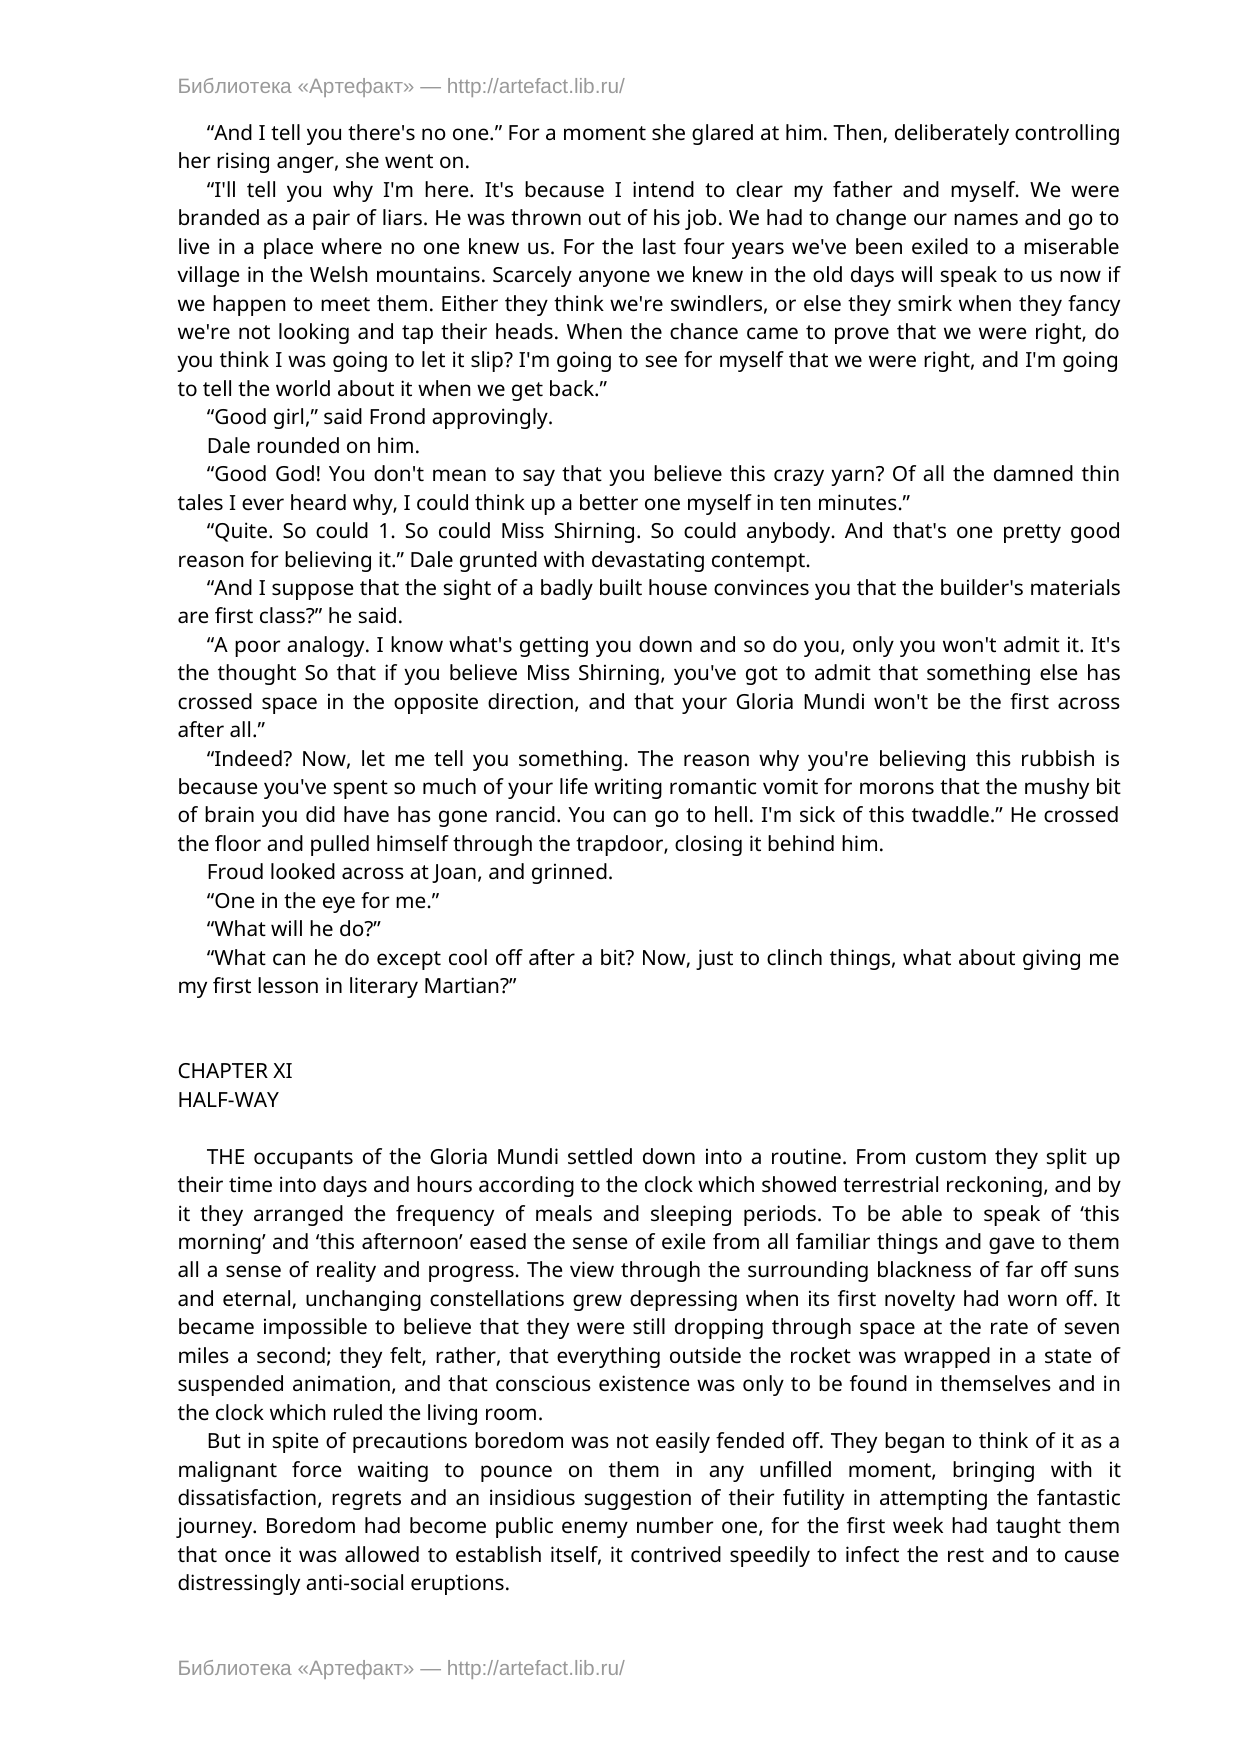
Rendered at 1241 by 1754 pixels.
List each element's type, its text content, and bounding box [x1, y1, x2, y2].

text But in spite of precautions boredom was not easily fended off. They began to think of it as a malignant force waiting to pounce on them in any unfilled moment, bringing with it dissatisfaction, regrets and an insidious suggestion of their futility in attempting the fantastic journey. Boredom had become public enemy number one, for the first week had taught them that once it was allowed to establish itself, it contrived speedily to infect the rest and to cause distressingly anti-social eruptions. [177, 1426, 1122, 1597]
text “Good girl,” said Frond approvingly. [177, 402, 1122, 431]
text THE occupants of the Gloria Mundi settled down into a routine. From custom they split up their time into days and hours according to the clock which showed terrestrial reckoning, and by it they arranged the frequency of meals and sleeping periods. To be able to speak of ‘this morning’ and ‘this afternoon’ eased the sense of exile from all familiar things and gave to them all a sense of reality and progress. The view through the surrounding blackness of far off suns and eternal, unchanging constellations grew depressing when its first novelty had worn off. It became impossible to believe that they were still dropping through space at the rate of seven miles a second; they felt, rather, that everything outside the rocket was wrapped in a state of suspended animation, and that conscious existence was only to be found in themselves and in the clock which ruled the living room. [177, 1142, 1122, 1426]
text “What will he do?” [177, 914, 1122, 943]
text “Good God! You don't mean to say that you believe this crazy yarn? Of all the damned thin tales I ever heard why, I could think up a better one myself in ten minutes.” [177, 459, 1122, 516]
text “What can he do except cool off after a bit? Now, just to clinch things, what about giving me my first lesson in literary Martian?” [177, 943, 1122, 1000]
text “A poor analogy. I know what's getting you down and so do you, only you won't admit it. It's the thought So that if you believe Miss Shirning, you've got to admit that something else has crossed space in the opposite direction, and that your Gloria Mundi won't be the first across after all.” [177, 630, 1122, 744]
text “Quite. So could 1. So could Miss Shirning. So could anybody. And that's one pretty good reason for believing it.” Dale grunted with devastating contempt. [177, 516, 1122, 573]
text “And I tell you there's no one.” For a moment she glared at him. Then, deliberately controlling her rising anger, she went on. [177, 118, 1122, 175]
text HALF-WAY [177, 1085, 1122, 1113]
text “Indeed? Now, let me tell you something. The reason why you're believing this rubbish is because you've spent so much of your life writing romantic vomit for morons that the mushy bit of brain you did have has gone rancid. You can go to hell. I'm sick of this twaddle.” He crossed the floor and pulled himself through the trapdoor, closing it behind him. [177, 744, 1122, 857]
text “And I suppose that the sight of a badly built house convinces you that the builder's materials are first class?” he said. [177, 573, 1122, 630]
text CHAPTER XI [177, 1057, 1122, 1085]
text Froud looked across at Joan, and grinned. [177, 857, 1122, 886]
text “One in the eye for me.” [177, 886, 1122, 914]
text “I'll tell you why I'm here. It's because I intend to clear my father and myself. We were branded as a pair of liars. He was thrown out of his job. We had to change our names and go to live in a place where no one knew us. For the last four years we've been exiled to a miserable village in the Welsh mountains. Scarcely anyone we knew in the old days will speak to us now if we happen to meet them. Either they think we're swindlers, or else they smirk when they fancy we're not looking and tap their heads. When the chance came to prove that we were right, do you think I was going to let it slip? I'm going to see for myself that we were right, and I'm going to tell the world about it when we get back.” [177, 175, 1122, 402]
text Dale rounded on him. [177, 431, 1122, 459]
